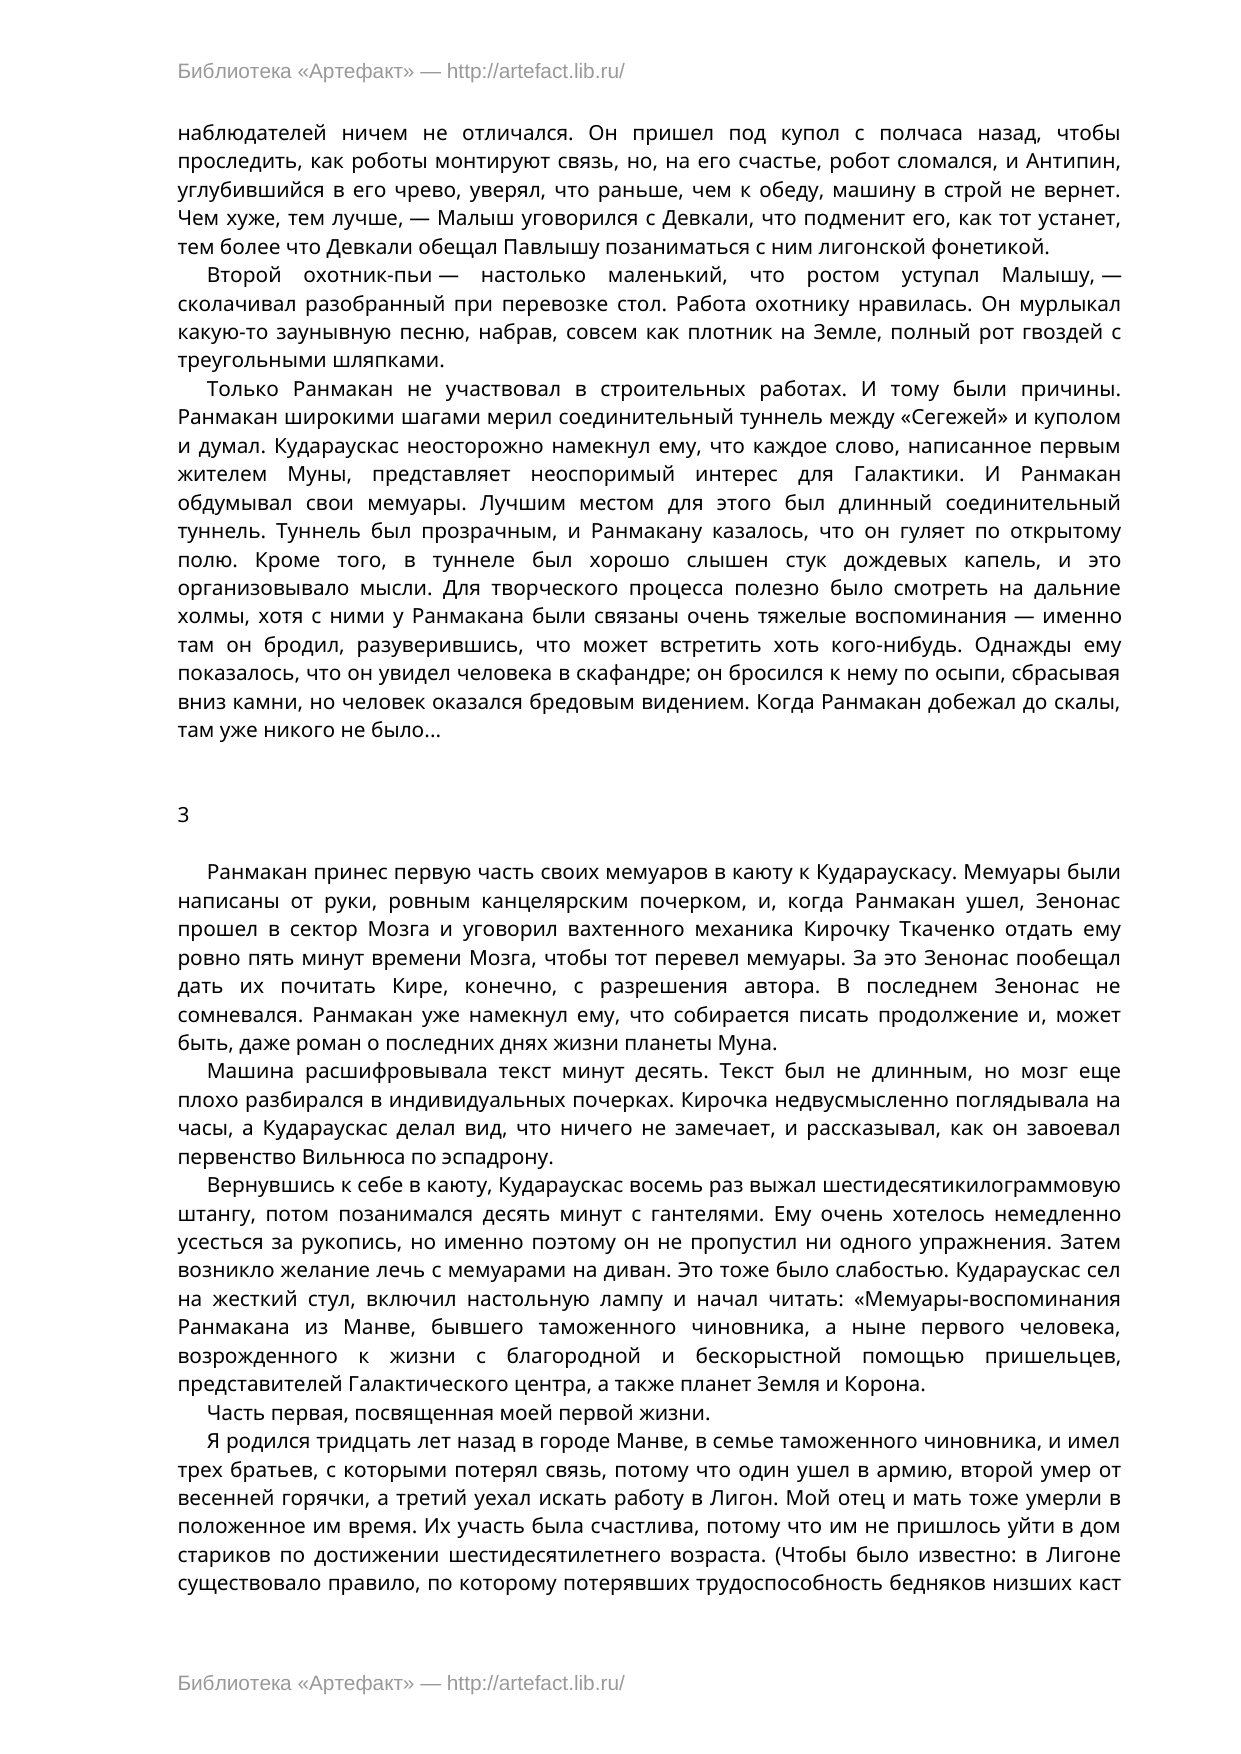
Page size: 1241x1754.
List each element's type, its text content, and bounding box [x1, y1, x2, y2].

text Только Ранмакан не участвовал в строительных работах. И тому были причины. Ранмакан широкими шагами мерил соединительный туннель между «Сегежей» и куполом и думал. Кудараускас неосторожно намекнул ему, что каждое слово, написанное первым жителем Муны, представляет неоспоримый интерес для Галактики. И Ранмакан обдумывал свои мемуары. Лучшим местом для этого был длинный соединительный туннель. Туннель был прозрачным, и Ранмакану казалось, что он гуляет по открытому полю. Кроме того, в туннеле был хорошо слышен стук дождевых капель, и это организовывало мысли. Для творческого процесса полезно было смотреть на дальние холмы, хотя с ними у Ранмакана были связаны очень тяжелые воспоминания — именно там он бродил, разуверившись, что может встретить хоть кого-нибудь. Однажды ему показалось, что он увидел человека в скафандре; он бросился к нему по осыпи, сбрасывая вниз камни, но человек оказался бредовым видением. Когда Ранмакан добежал до скалы, там уже никого не было... [177, 374, 1122, 744]
text Ранмакан принес первую часть своих мемуаров в каюту к Кудараускасу. Мемуары были написаны от руки, ровным канцелярским почерком, и, когда Ранмакан ушел, Зенонас прошел в сектор Мозга и уговорил вахтенного механика Кирочку Ткаченко отдать ему ровно пять минут времени Мозга, чтобы тот перевел мемуары. За это Зенонас пообещал дать их почитать Кире, конечно, с разрешения автора. В последнем Зенонас не сомневался. Ранмакан уже намекнул ему, что собирается писать продолжение и, может быть, даже роман о последних днях жизни планеты Муна. [177, 857, 1122, 1057]
text Второй охотник-пьи — настолько маленький, что ростом уступал Малышу, — сколачивал разобранный при перевозке стол. Работа охотнику нравилась. Он мурлыкал какую-то заунывную песню, набрав, совсем как плотник на Земле, полный рот гвоздей с треугольными шляпками. [177, 260, 1122, 374]
subtitle 3 [177, 801, 1122, 829]
text Часть первая, посвященная моей первой жизни. [177, 1398, 1122, 1426]
text Машина расшифровывала текст минут десять. Текст был не длинным, но мозг еще плохо разбирался в индивидуальных почерках. Кирочка недвусмысленно поглядывала на часы, а Кудараускас делал вид, что ничего не замечает, и рассказывал, как он завоевал первенство Вильнюса по эспадрону. [177, 1057, 1122, 1170]
text Вернувшись к себе в каюту, Кудараускас восемь раз выжал шестидесятикилограммовую штангу, потом позанимался десять минут с гантелями. Ему очень хотелось немедленно усесться за рукопись, но именно поэтому он не пропустил ни одного упражнения. Затем возникло желание лечь с мемуарами на диван. Это тоже было слабостью. Кудараускас сел на жесткий стул, включил настольную лампу и начал читать: «Мемуары-воспоминания Ранмакана из Манве, бывшего таможенного чиновника, а ныне первого человека, возрожденного к жизни с благородной и бескорыстной помощью пришельцев, представителей Галактического центра, а также планет Земля и Корона. [177, 1170, 1122, 1398]
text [177, 1426, 1122, 1597]
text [177, 118, 1122, 260]
